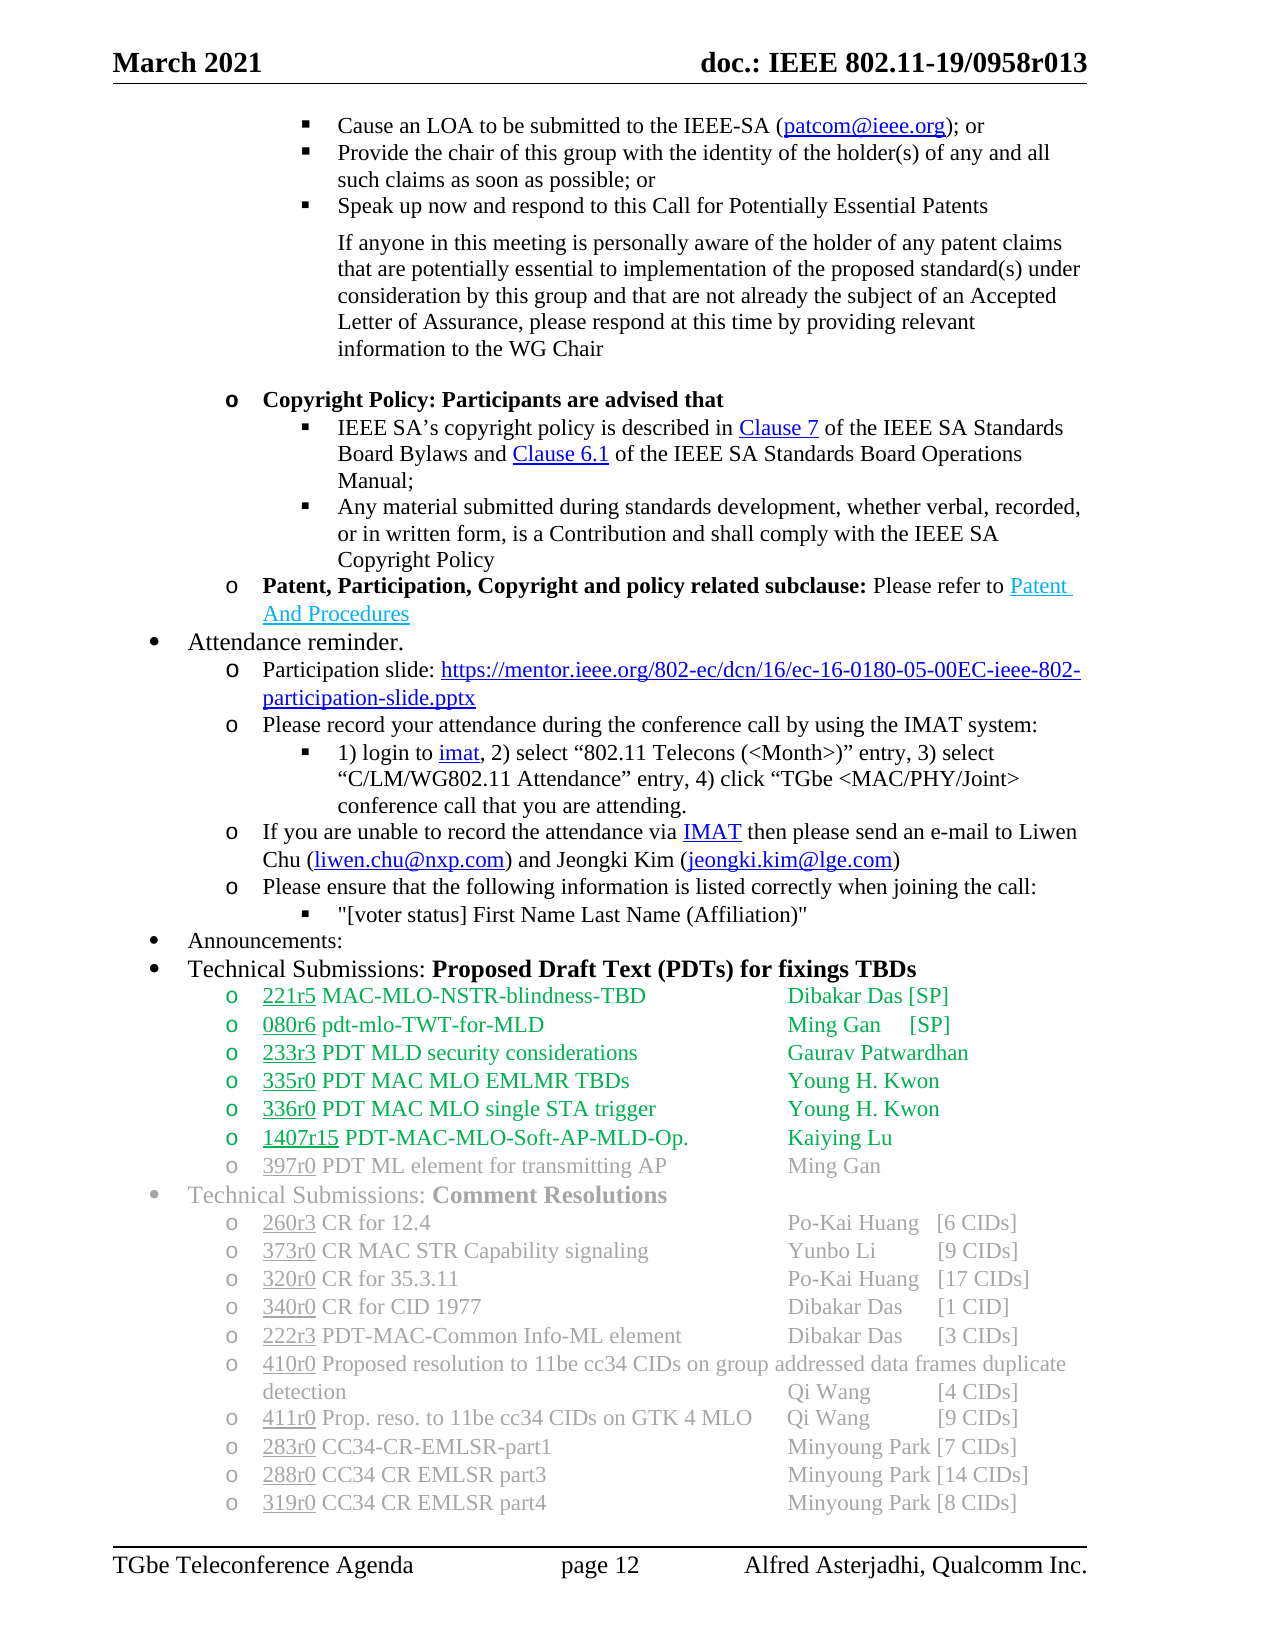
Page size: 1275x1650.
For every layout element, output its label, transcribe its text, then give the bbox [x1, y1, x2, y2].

list 319r0 CC34 CR EMLSR part4 Minyoung Park [8 CIDs] [225, 1489, 1087, 1517]
list 288r0 CC34 CR EMLSR part3 Minyoung Park [14 CIDs] [225, 1461, 1087, 1489]
list 320r0 CR for 35.3.11 Po-Kai Huang [17 CIDs] [225, 1265, 1087, 1293]
list 222r3 PDT-MAC-Common Info-ML element Dibakar Das [3 CIDs] [225, 1322, 1087, 1350]
list 283r0 CC34-CR-EMLSR-part1 Minyoung Park [7 CIDs] [225, 1433, 1087, 1461]
list 373r0 CR MAC STR Capability signaling Yunbo Li [9 CIDs] [225, 1237, 1087, 1265]
list If you are unable to record the attendance via IMAT then please send an e-mail to Liwen Chu (liwen.chu@nxp.com) and Jeongki Kim (jeongki.kim@lge.com) [225, 818, 1087, 873]
list 1) login to imat, 2) select “802.11 Telecons (<Month>)” entry, 3) select “C/LM/WG802.11 Attendance” entry, 4) click “TGbe <MAC/PHY/Joint> conference call that you are attending. [300, 739, 1087, 818]
list Technical Submissions: Proposed Draft Text (PDTs) for fixings TBDs [150, 954, 1087, 982]
list Please ensure that the following information is listed correctly when joining the call: [225, 873, 1087, 901]
list "[voter status] First Name Last Name (Affiliation)" [300, 901, 1087, 927]
list Participation slide: https://mentor.ieee.org/802-ec/dcn/16/ec-16-0180-05-00EC-ieee-802-participation-slide.pptx [225, 656, 1087, 711]
list 260r3 CR for 12.4 Po-Kai Huang [6 CIDs] [225, 1209, 1087, 1237]
list 411r0 Prop. reso. to 11be cc34 CIDs on GTK 4 MLO Qi Wang [9 CIDs] [225, 1404, 1087, 1433]
list 1407r15 PDT-MAC-MLO-Soft-AP-MLD-Op. Kaiying Lu [225, 1123, 1087, 1152]
list IEEE SA’s copyright policy is described in Clause 7 of the IEEE SA Standards Board Bylaws and Clause 6.1 of the IEEE SA Standards Board Operations Manual; [300, 414, 1087, 493]
list Cause an LOA to be submitted to the IEEE-SA (patcom@ieee.org); or [300, 112, 1087, 139]
list 221r5 MAC-MLO-NSTR-blindness-TBD Dibakar Das [SP] [225, 982, 1087, 1011]
list Please record your attendance during the conference call by using the IMAT system: [225, 711, 1087, 739]
list 340r0 CR for CID 1977 Dibakar Das [1 CID] [225, 1293, 1087, 1322]
list Provide the chair of this group with the identity of the holder(s) of any and all such claims as soon as possible; or [300, 139, 1087, 192]
list Attendance reminder. [150, 627, 1087, 656]
list Copyright Policy: Participants are advised that [225, 386, 1087, 414]
list Technical Submissions: Comment Resolutions [150, 1180, 1087, 1209]
list 233r3 PDT MLD security considerations Gaurav Patwardhan [225, 1039, 1087, 1067]
list Any material submitted during standards development, whether verbal, recorded, or in written form, is a Contribution and shall comply with the IEEE SA Copyright Policy [300, 493, 1087, 572]
list 336r0 PDT MAC MLO single STA trigger Young H. Kwon [225, 1095, 1087, 1123]
list Speak up now and respond to this Call for Potentially Essential Patents [300, 192, 1087, 219]
list Patent, Participation, Copyright and policy related subclause: Please refer to Patent And Procedures [225, 572, 1087, 627]
list Announcements: [150, 927, 1087, 954]
list 080r6 pdt-mlo-TWT-for-MLD Ming Gan [SP] [225, 1011, 1087, 1039]
list 410r0 Proposed resolution to 11be cc34 CIDs on group addressed data frames duplicate detection Qi Wang [4 CIDs] [225, 1350, 1087, 1404]
list 335r0 PDT MAC MLO EMLMR TBDs Young H. Kwon [225, 1067, 1087, 1095]
list 397r0 PDT ML element for transmitting AP Ming Gan [225, 1152, 1087, 1180]
list If anyone in this meeting is personally aware of the holder of any patent claims that are potentially essential to implementation of the proposed standard(s) under consideration by this group and that are not already the subject of an Accepted Letter of Assurance, please respond at this time by providing relevant information to the WG Chair [337, 229, 1087, 361]
